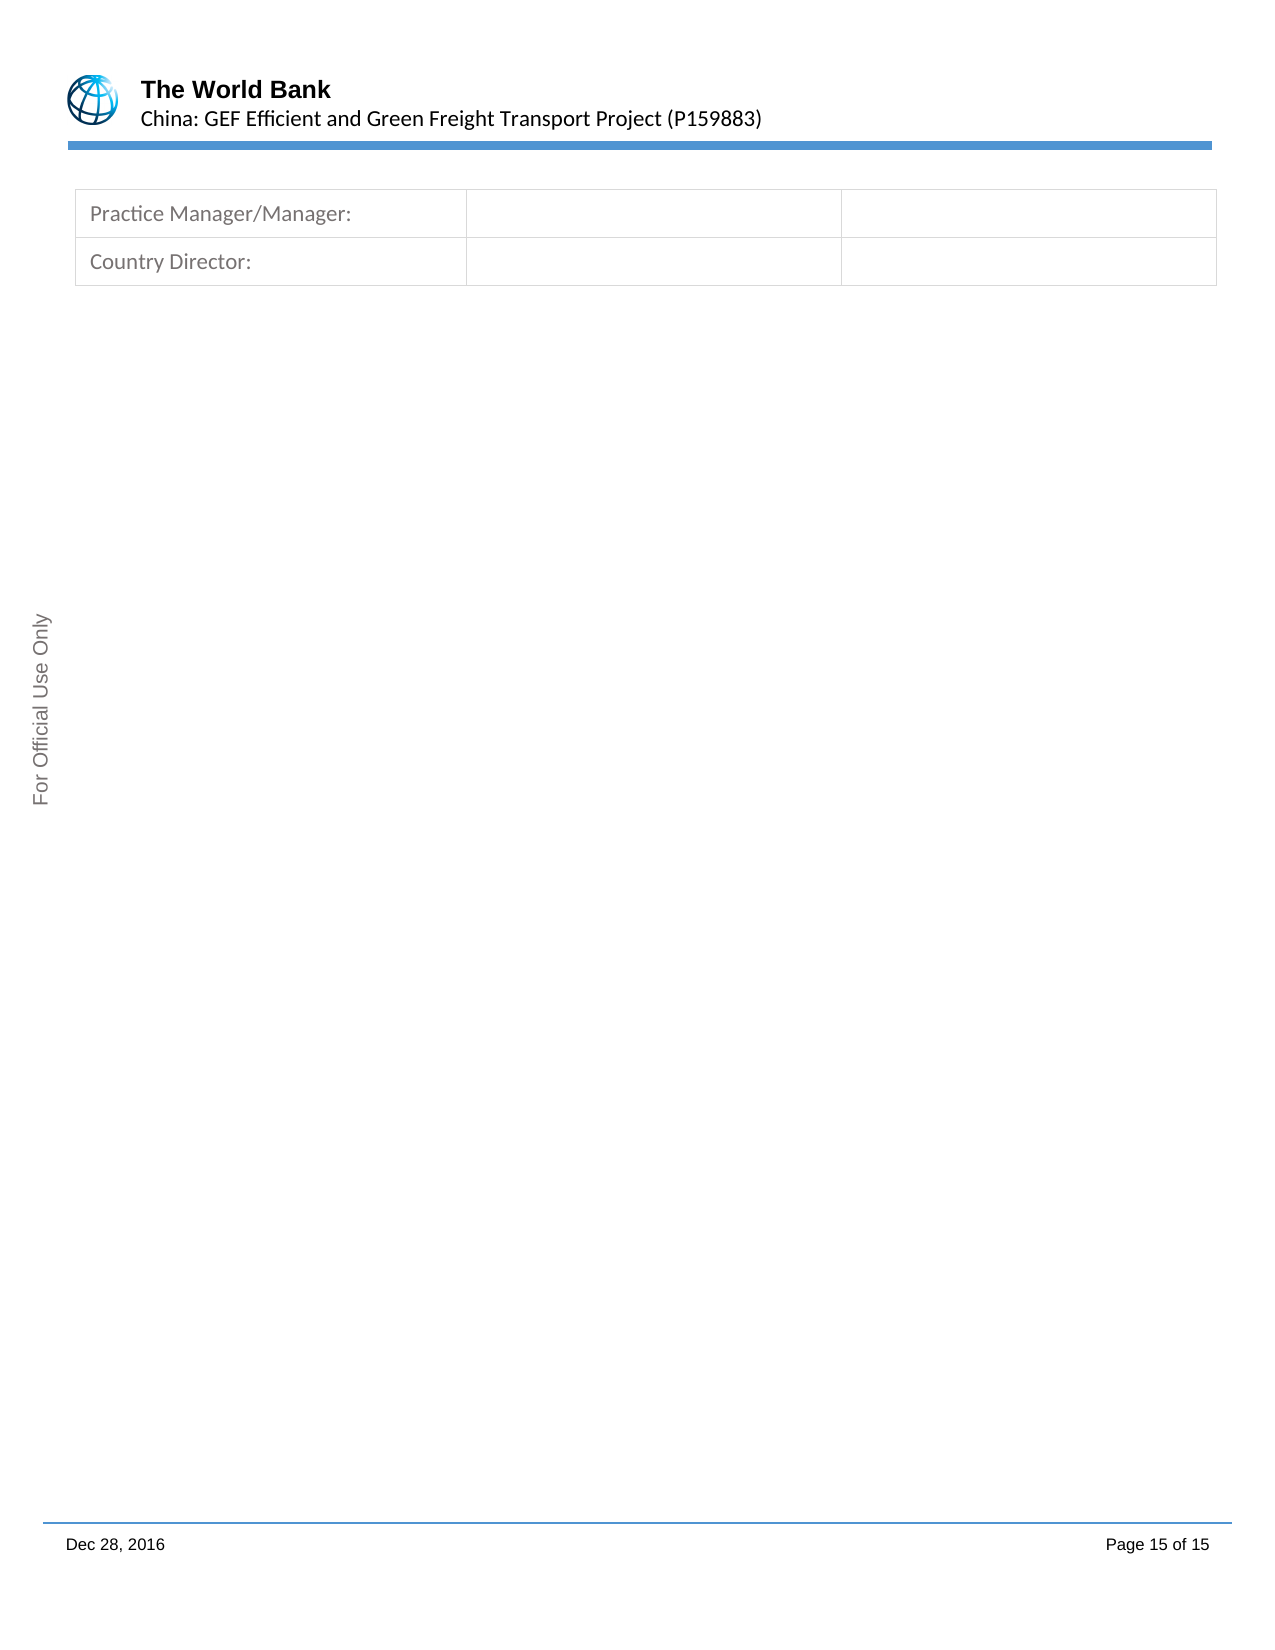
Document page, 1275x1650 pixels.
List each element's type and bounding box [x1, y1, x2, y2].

picture [67, 75, 119, 125]
picture [83, 83, 91, 90]
picture [99, 75, 119, 113]
picture [91, 86, 97, 94]
